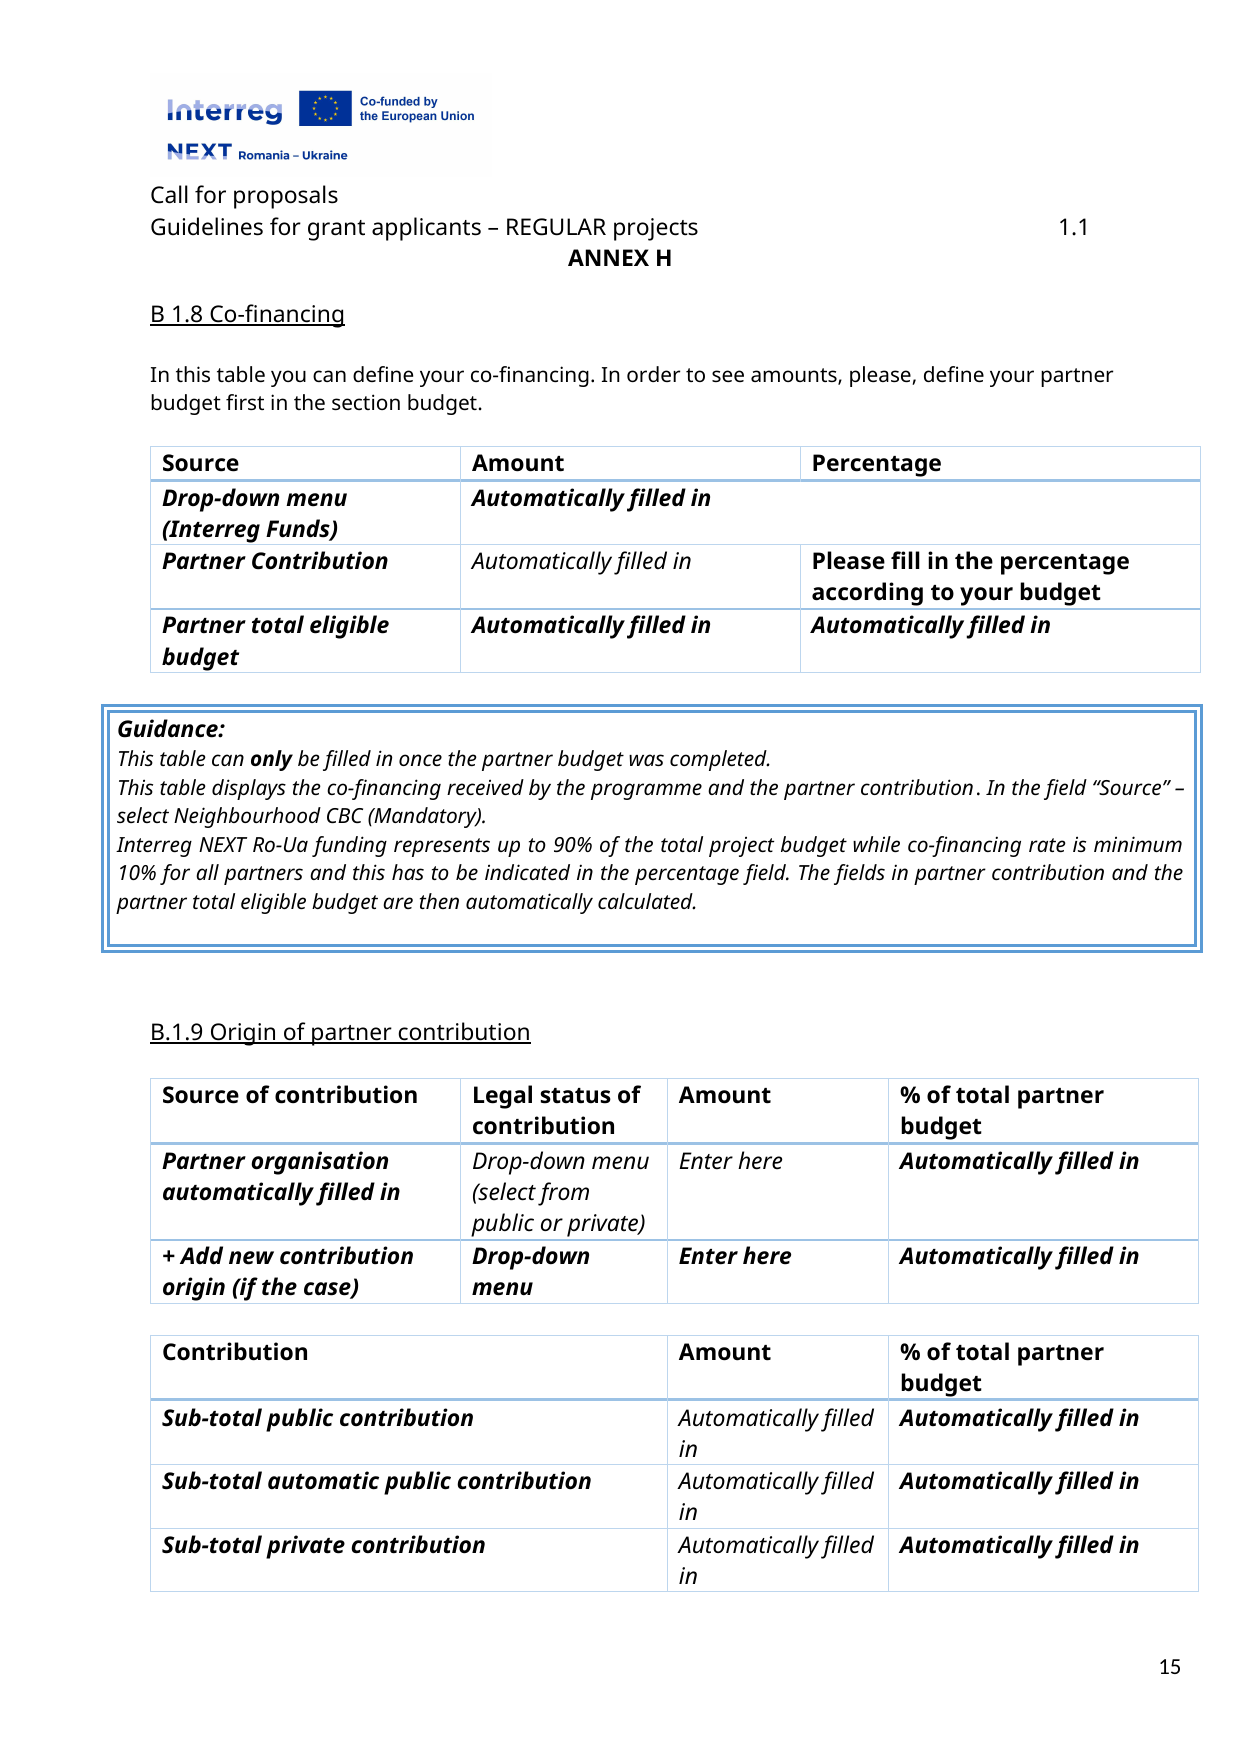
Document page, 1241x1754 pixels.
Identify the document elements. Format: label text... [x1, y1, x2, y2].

table_cell Automatically filled in [461, 545, 800, 608]
table_header Amount [668, 1336, 888, 1398]
table_cell + Add new contribution origin (if the case) [151, 1241, 460, 1302]
text B.1.9 Origin of partner contribution [150, 1016, 1181, 1047]
table_cell Partner organisation automatically filled in [151, 1145, 460, 1238]
table_cell Automatically filled in [668, 1529, 888, 1591]
table_cell Partner Contribution [151, 545, 460, 608]
table_cell Automatically filled in [889, 1529, 1198, 1591]
table_header Source of contribution [151, 1079, 460, 1142]
table_cell Automatically filled in [889, 1465, 1198, 1527]
table_cell Automatically filled in [889, 1145, 1198, 1238]
table_cell Drop-down menu [461, 1241, 667, 1302]
table_cell Sub-total automatic public contribution [151, 1465, 667, 1527]
table_cell Please fill in the percentage according to your budget [801, 545, 1200, 608]
table_cell Automatically filled in [461, 482, 1200, 544]
table_cell Partner total eligible budget [151, 610, 460, 672]
table_cell Automatically filled in [889, 1241, 1198, 1302]
table_cell Automatically filled in [668, 1401, 888, 1464]
text B 1.8 Co-financing [150, 298, 1181, 329]
table_header Percentage [801, 447, 1200, 478]
table_header Amount [461, 447, 800, 478]
table_header % of total partner budget [889, 1079, 1198, 1142]
table_cell Automatically filled in [801, 610, 1200, 672]
table_header Source [151, 447, 460, 478]
table_cell Automatically filled in [461, 610, 800, 672]
text In this table you can define your co-financing. In order to see amounts, please, define your partner budget first in the section budget. [150, 360, 1181, 417]
picture [150, 73, 492, 177]
table_header Guidance: This table can only be filled in once the partner budget was completed. This table displays the co-financing received by the programme and the partner contribution. In the field “Source” – select Neighbourhood CBC (Mandatory). Interreg NEXT Ro-Ua funding represents up to 90% of the total project budget while co-financing rate is minimum 10% for all partners and this has to be indicated in the percentage field. The fields in partner contribution and the partner total eligible budget are then automatically calculated. [106, 707, 1198, 944]
table_cell Enter here [668, 1145, 888, 1238]
table_cell Automatically filled in [889, 1401, 1198, 1464]
table_cell Drop-down menu (select from public or private) [461, 1145, 667, 1238]
table_header Legal status of contribution [461, 1079, 667, 1142]
table_cell Drop-down menu (Interreg Funds) [151, 482, 460, 544]
table_cell Automatically filled in [668, 1465, 888, 1527]
table_header Contribution [151, 1336, 667, 1398]
table_cell Enter here [668, 1241, 888, 1302]
table_header Amount [668, 1079, 888, 1142]
table_cell Sub-total private contribution [151, 1529, 667, 1591]
table_header % of total partner budget [889, 1336, 1198, 1398]
table_cell Sub-total public contribution [151, 1401, 667, 1464]
